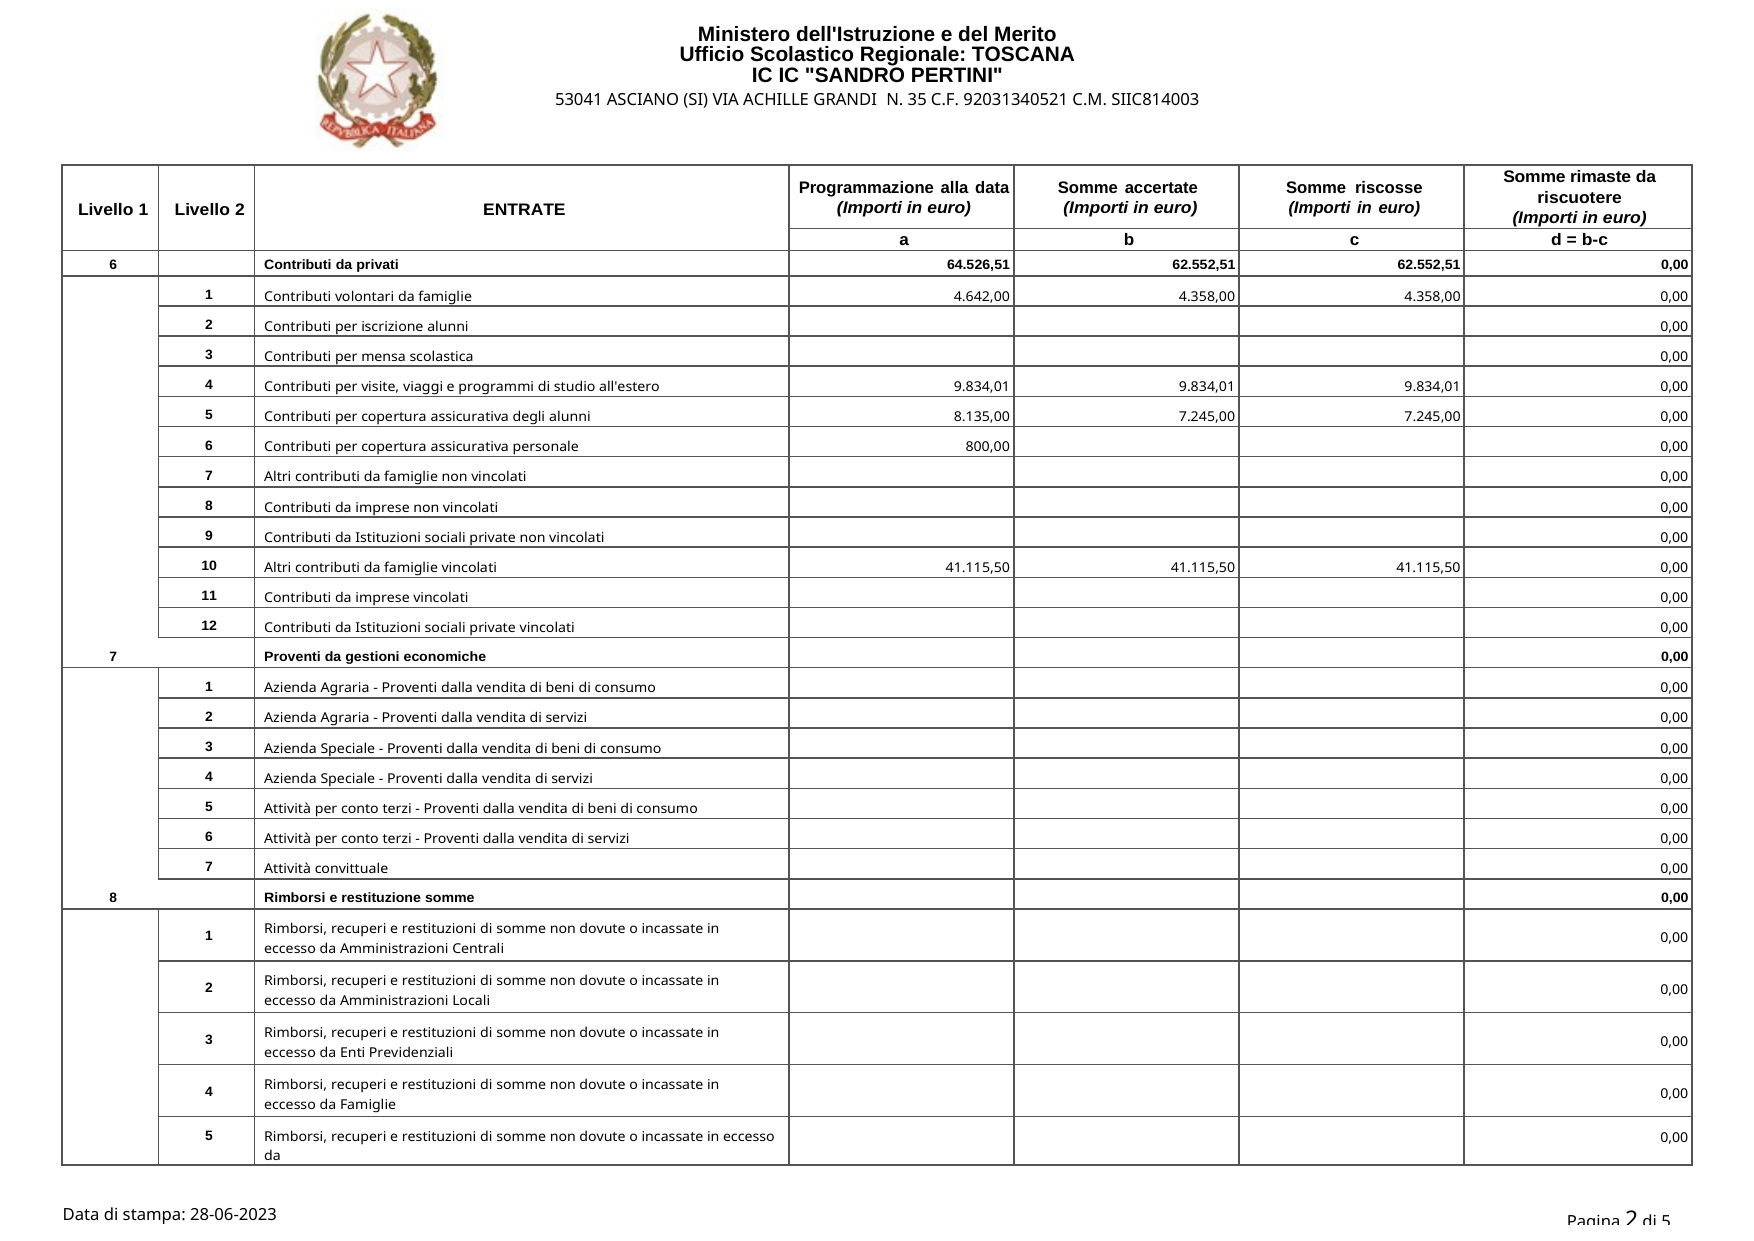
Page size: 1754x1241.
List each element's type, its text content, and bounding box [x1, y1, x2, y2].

table_header Somme accertate (Importi in euro) [1015, 166, 1238, 227]
table_cell 800,00 [790, 427, 1013, 456]
table_cell [1240, 638, 1463, 667]
table_cell [63, 668, 158, 878]
picture [314, 8, 445, 151]
table_cell 4 [159, 759, 254, 787]
table_cell [1015, 307, 1238, 335]
table_cell Attività convittuale [255, 849, 788, 878]
table_cell 0,00 [1465, 962, 1691, 1012]
table_cell Rimborsi, recuperi e restituzioni di somme non dovute o incassate in eccesso da Amministrazioni Locali [255, 962, 788, 1012]
table_cell 41.115,50 [790, 548, 1013, 576]
table_cell [1015, 849, 1238, 878]
table_cell [1240, 699, 1463, 727]
table_cell Contributi da privati [255, 251, 788, 275]
table_cell Contributi per visite, viaggi e programmi di studio all'estero [255, 367, 788, 396]
table_cell [1240, 668, 1463, 697]
table_cell Contributi per iscrizione alunni [255, 307, 788, 335]
table_cell [790, 668, 1013, 697]
table_cell 62.552,51 [1240, 251, 1463, 275]
table_cell Contributi per mensa scolastica [255, 337, 788, 365]
table_cell 64.526,51 [790, 251, 1013, 275]
table_cell [1015, 699, 1238, 727]
table_cell 8 [159, 488, 254, 516]
table_cell [1240, 962, 1463, 1012]
table_cell [1015, 819, 1238, 848]
table_cell [1015, 608, 1238, 637]
table_cell 11 [159, 578, 254, 607]
table_cell [1240, 729, 1463, 757]
table_cell 6 [159, 251, 254, 275]
table_cell [1015, 789, 1238, 818]
table_cell [1240, 849, 1463, 878]
table_cell 0,00 [1465, 668, 1691, 697]
table_cell 0,00 [1465, 548, 1691, 576]
table_cell Altri contributi da famiglie non vincolati [255, 457, 788, 486]
table_cell d = b-c [1465, 229, 1691, 249]
table_cell 0,00 [1465, 849, 1691, 878]
table_cell Azienda Agraria - Proventi dalla vendita di servizi [255, 699, 788, 727]
table_cell 9.834,01 [1015, 367, 1238, 396]
table_cell 12 [159, 608, 254, 637]
table_cell [790, 457, 1013, 486]
table_cell [1240, 337, 1463, 365]
table_cell 3 [159, 337, 254, 365]
table_cell Contributi per copertura assicurativa personale [255, 427, 788, 456]
table_cell 6 [159, 427, 254, 456]
table_cell [1015, 729, 1238, 757]
table_cell [1015, 668, 1238, 697]
table_cell Contributi volontari da famiglie [255, 277, 788, 305]
table_cell [790, 729, 1013, 757]
table_cell 0,00 [1465, 608, 1691, 637]
table_cell [1240, 1117, 1463, 1164]
table_cell 5 [159, 789, 254, 818]
table_cell 3 [159, 729, 254, 757]
table_cell [790, 1117, 1013, 1164]
table_cell 0,00 [1465, 457, 1691, 486]
table_header Livello 2 [159, 166, 254, 249]
table_cell [1015, 910, 1238, 960]
table_cell Rimborsi, recuperi e restituzioni di somme non dovute o incassate in eccesso da Enti Previdenziali [255, 1013, 788, 1064]
table_cell [63, 277, 158, 637]
table_cell 0,00 [1465, 277, 1691, 305]
table_cell [1240, 1013, 1463, 1064]
table_cell [1240, 578, 1463, 607]
table_header Somme riscosse (Importi in euro) [1240, 166, 1463, 227]
table_cell [1015, 518, 1238, 546]
table_cell 9.834,01 [790, 367, 1013, 396]
table_cell [790, 759, 1013, 787]
table_cell 1 [159, 910, 254, 960]
table_cell Contributi da Istituzioni sociali private vincolati [255, 608, 788, 637]
table_cell [1240, 518, 1463, 546]
table_cell [1240, 819, 1463, 848]
table_cell [790, 578, 1013, 607]
table_cell [790, 1013, 1013, 1064]
table_cell Rimborsi, recuperi e restituzioni di somme non dovute o incassate in eccesso da Famiglie [255, 1065, 788, 1116]
table_cell 8 [63, 878, 254, 908]
table_cell [1240, 488, 1463, 516]
table_header ENTRATE [255, 166, 788, 249]
table_cell 1 [159, 277, 254, 305]
table_cell b [1015, 229, 1238, 249]
table_cell 0,00 [1465, 759, 1691, 787]
table_cell Rimborsi, recuperi e restituzioni di somme non dovute o incassate in eccesso da Amministrazioni Centrali [255, 910, 788, 960]
table_cell [1015, 427, 1238, 456]
table_cell [790, 699, 1013, 727]
table_cell 3 [159, 1013, 254, 1064]
table_cell Altri contributi da famiglie vincolati [255, 548, 788, 576]
table_cell [1015, 457, 1238, 486]
table_cell 0,00 [1465, 367, 1691, 396]
table_cell 7.245,00 [1240, 397, 1463, 426]
table_cell Contributi da imprese non vincolati [255, 488, 788, 516]
table_cell [790, 880, 1013, 908]
table_cell [1240, 759, 1463, 787]
table_cell 0,00 [1465, 427, 1691, 456]
table_cell 6 [159, 819, 254, 848]
table_cell [790, 789, 1013, 818]
table_cell Attività per conto terzi - Proventi dalla vendita di beni di consumo [255, 789, 788, 818]
table_cell [1015, 638, 1238, 667]
table_cell [1015, 759, 1238, 787]
table_cell [1015, 337, 1238, 365]
table_cell 5 [159, 397, 254, 426]
table_cell [790, 962, 1013, 1012]
table_cell [790, 337, 1013, 365]
table_cell [1240, 608, 1463, 637]
table_cell Contributi da Istituzioni sociali private non vincolati [255, 518, 788, 546]
table_cell Azienda Agraria - Proventi dalla vendita di beni di consumo [255, 668, 788, 697]
table_cell [790, 819, 1013, 848]
table_cell 0,00 [1465, 578, 1691, 607]
table_cell 0,00 [1465, 307, 1691, 335]
table_cell [790, 910, 1013, 960]
table_cell 8.135,00 [790, 397, 1013, 426]
table_cell 4.358,00 [1240, 277, 1463, 305]
table_cell 0,00 [1465, 488, 1691, 516]
table_cell 7 [159, 457, 254, 486]
table_cell 4.358,00 [1015, 277, 1238, 305]
table_cell Attività per conto terzi - Proventi dalla vendita di servizi [255, 819, 788, 848]
table_cell [1015, 488, 1238, 516]
table_cell 0,00 [1465, 638, 1691, 667]
table_cell 9.834,01 [1240, 367, 1463, 396]
table_cell 2 [159, 307, 254, 335]
table_cell [1240, 1065, 1463, 1116]
table_header Programmazione alla data (Importi in euro) [790, 166, 1013, 227]
table_cell 2 [159, 962, 254, 1012]
table_cell 0,00 [1465, 699, 1691, 727]
table_cell [1240, 880, 1463, 908]
table_cell 0,00 [1465, 397, 1691, 426]
table_cell Azienda Speciale - Proventi dalla vendita di servizi [255, 759, 788, 787]
table_cell [1240, 307, 1463, 335]
table_cell [63, 910, 158, 1164]
table_cell [1240, 457, 1463, 486]
table_cell 62.552,51 [1015, 251, 1238, 275]
table_cell [1015, 880, 1238, 908]
table_cell [790, 608, 1013, 637]
table_cell 0,00 [1465, 1013, 1691, 1064]
table_cell [790, 638, 1013, 667]
table_cell [790, 488, 1013, 516]
table_cell 0,00 [1465, 880, 1691, 908]
table_cell 4 [159, 367, 254, 396]
table_cell [1015, 1065, 1238, 1116]
table_cell 7.245,00 [1015, 397, 1238, 426]
table_cell Proventi da gestioni economiche [255, 638, 788, 667]
table_cell 0,00 [1465, 1117, 1691, 1164]
table_cell 4 [159, 1065, 254, 1116]
table_cell 10 [159, 548, 254, 576]
table_cell 9 [159, 518, 254, 546]
table_cell 7 [63, 637, 254, 667]
table_header Livello 1 [63, 166, 158, 249]
table_cell [790, 1065, 1013, 1116]
table_cell 0,00 [1465, 1065, 1691, 1116]
table_cell 1 [159, 668, 254, 697]
table_cell 7 [159, 849, 254, 878]
table_cell [790, 849, 1013, 878]
table_cell Rimborsi e restituzione somme [255, 880, 788, 908]
table_cell Contributi per copertura assicurativa degli alunni [255, 397, 788, 426]
table_cell [1240, 427, 1463, 456]
table_cell 41.115,50 [1015, 548, 1238, 576]
table_cell [1015, 1013, 1238, 1064]
table_cell Contributi da imprese vincolati [255, 578, 788, 607]
table_cell 0,00 [1465, 337, 1691, 365]
table_cell 0,00 [1465, 518, 1691, 546]
table_cell 0,00 [1465, 910, 1691, 960]
table_cell 5 [159, 1117, 254, 1164]
table_cell 0,00 [1465, 729, 1691, 757]
table_cell [1240, 789, 1463, 818]
table_header Somme rimaste da riscuotere (Importi in euro) [1465, 166, 1691, 227]
table_cell 0,00 [1465, 789, 1691, 818]
table_cell 0,00 [1465, 251, 1691, 275]
table_cell 2 [159, 699, 254, 727]
table_cell [1015, 962, 1238, 1012]
table_cell [1015, 1117, 1238, 1164]
table_cell Rimborsi, recuperi e restituzioni di somme non dovute o incassate in eccesso da [255, 1117, 788, 1164]
table_cell [1015, 578, 1238, 607]
table_cell 6 [63, 251, 158, 275]
table_cell [1240, 910, 1463, 960]
table_cell 41.115,50 [1240, 548, 1463, 576]
table_cell [790, 518, 1013, 546]
table_cell 4.642,00 [790, 277, 1013, 305]
table_cell a [790, 229, 1013, 249]
table_cell [790, 307, 1013, 335]
table_cell c [1240, 229, 1463, 249]
table_cell 0,00 [1465, 819, 1691, 848]
table_cell Azienda Speciale - Proventi dalla vendita di beni di consumo [255, 729, 788, 757]
